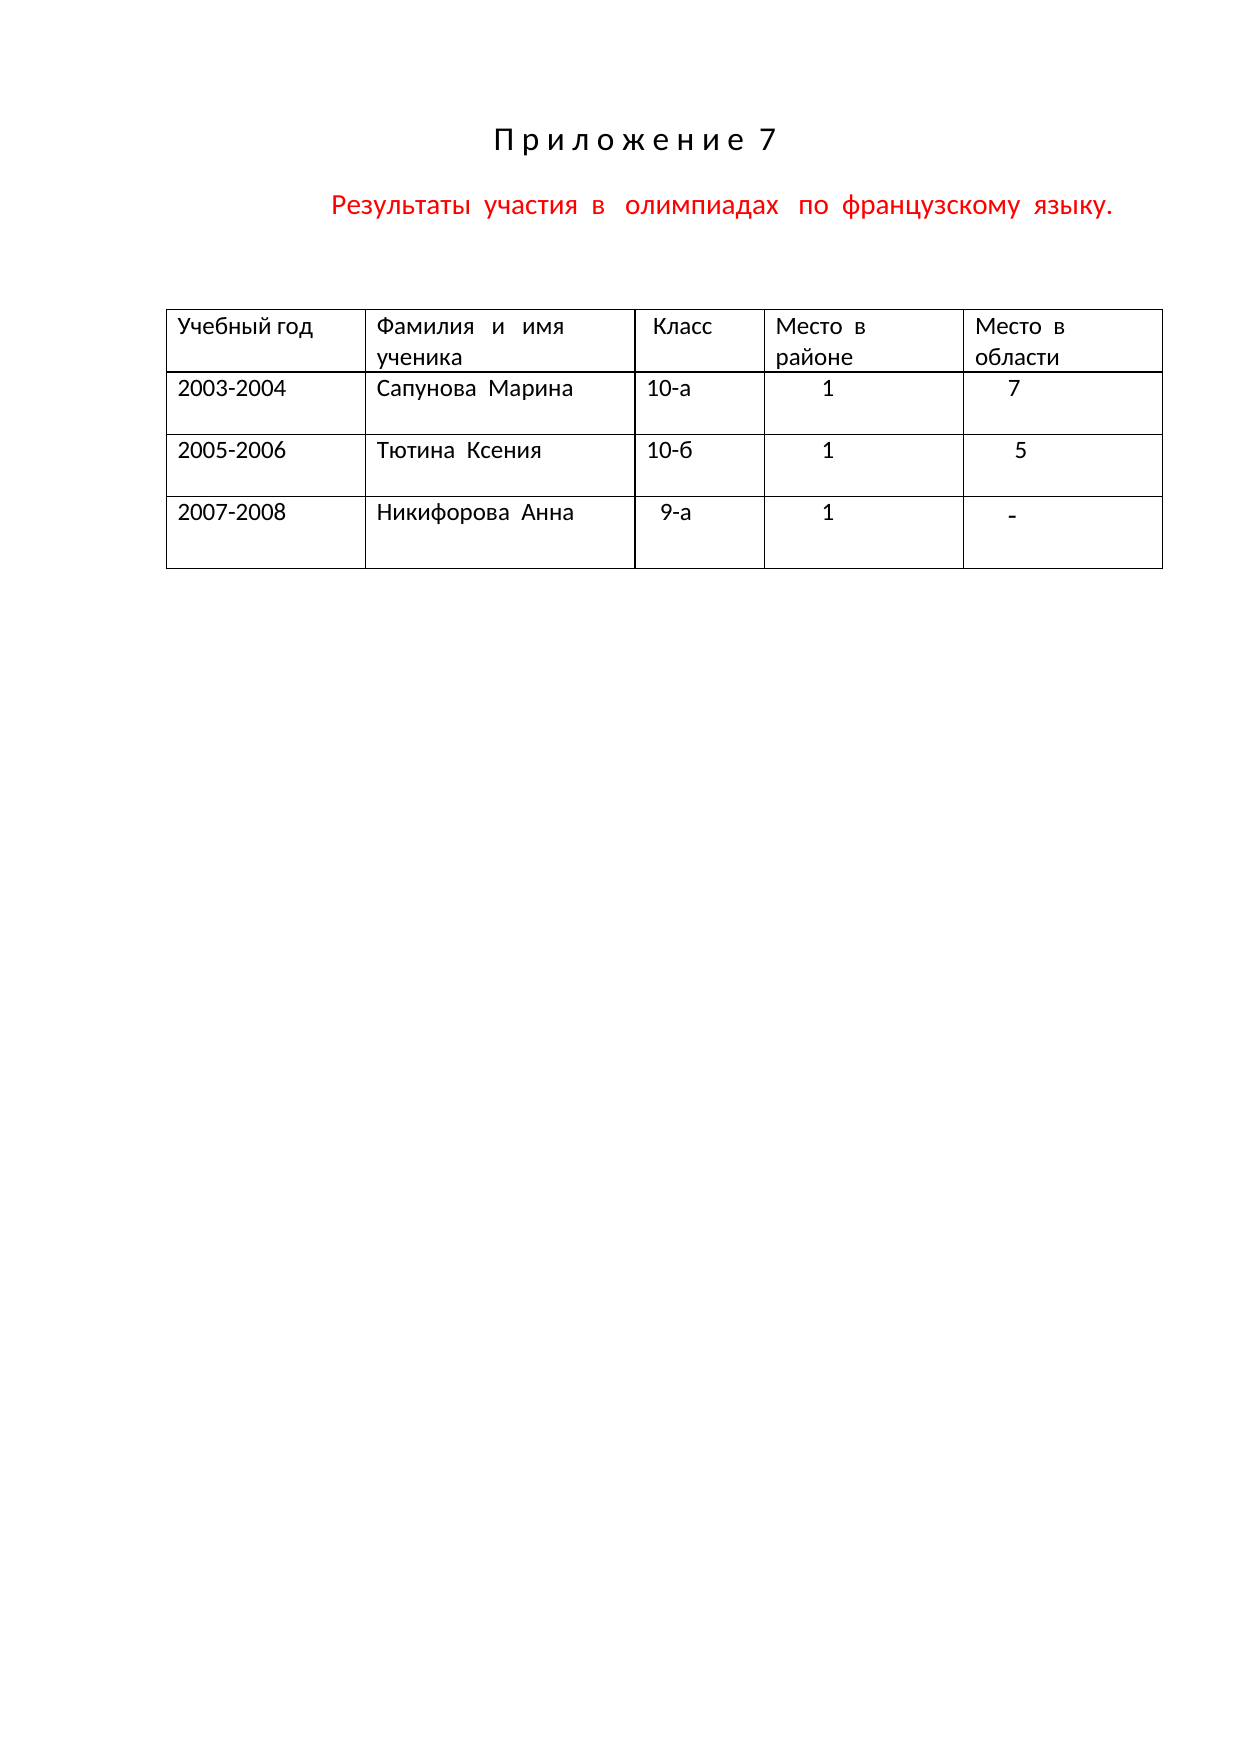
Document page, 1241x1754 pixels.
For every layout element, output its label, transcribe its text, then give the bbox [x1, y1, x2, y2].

table_cell 10-б [636, 435, 764, 496]
table_cell Тютина Ксения [366, 435, 634, 496]
table_cell 9-а [636, 497, 764, 568]
table_cell - [964, 497, 1162, 568]
table_header Класс [636, 310, 764, 371]
text П р и л о ж е н и е 7 [177, 118, 1152, 159]
table_cell 10-а [636, 373, 764, 433]
table_cell 2003-2004 [167, 373, 365, 433]
table_header Место в области [964, 310, 1162, 371]
table_cell 2007-2008 [167, 497, 365, 568]
table_cell 7 [964, 373, 1162, 433]
table_cell Никифорова Анна [366, 497, 634, 568]
table_cell 2005-2006 [167, 435, 365, 496]
table_cell 1 [765, 497, 963, 568]
table_header Учебный год [167, 310, 365, 371]
table_cell 1 [765, 435, 963, 496]
table_header Место в районе [765, 310, 963, 371]
text Результаты участия в олимпиадах по французскому языку. [177, 186, 1152, 221]
table_header Фамилия и имя ученика [366, 310, 634, 371]
table_cell Сапунова Марина [366, 373, 634, 433]
table_cell 5 [964, 435, 1162, 496]
table_cell 1 [765, 373, 963, 433]
